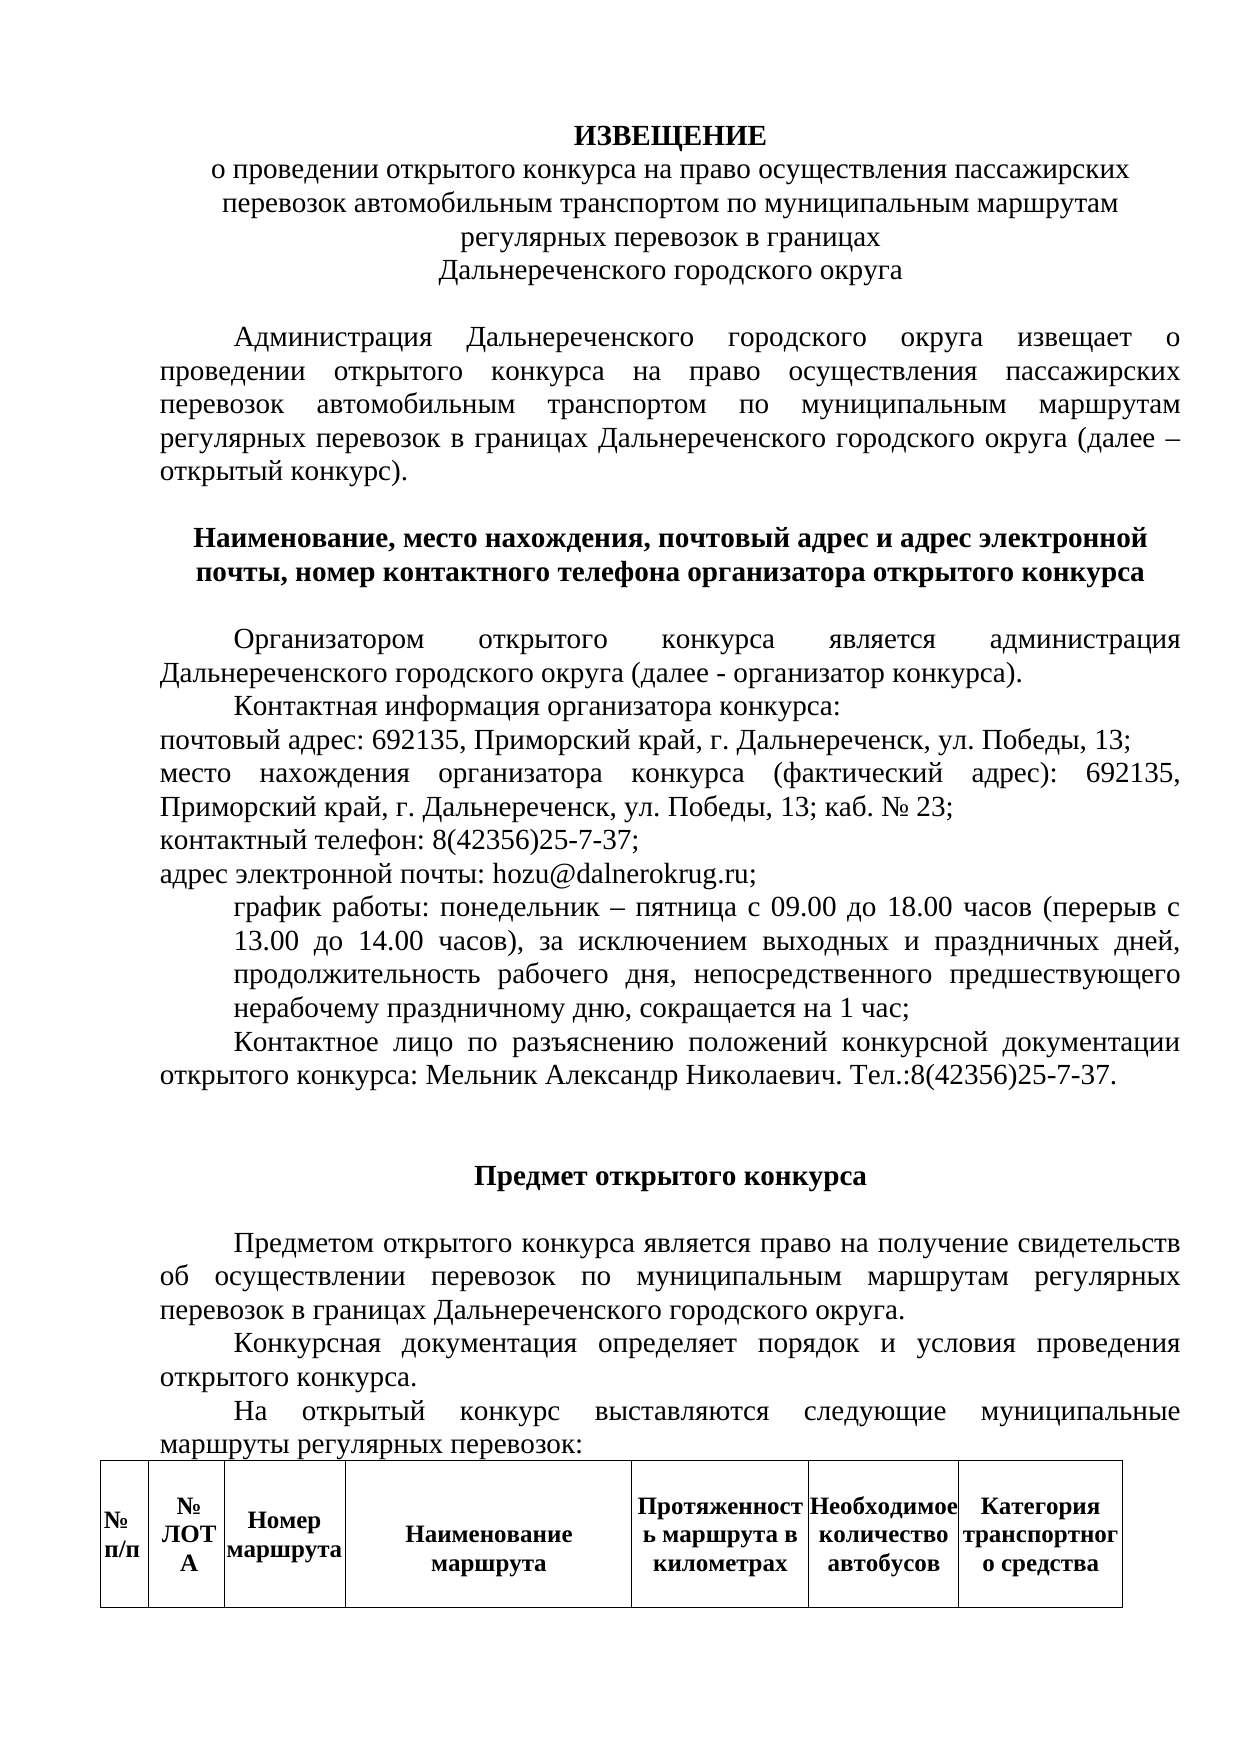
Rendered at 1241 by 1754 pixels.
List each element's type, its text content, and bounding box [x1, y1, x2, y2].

text Администрация Дальнереченского городского округа извещает о проведении открытого конкурса на право осуществления пассажирских перевозок автомобильным транспортом по муниципальным маршрутам регулярных перевозок в границах Дальнереченского городского округа (далее – открытый конкурс). [159, 319, 1181, 487]
table_header Протяженность маршрута в километрах [632, 1461, 808, 1607]
text место нахождения организатора конкурса (фактический адрес): 692135, Приморский край, г. Дальнереченск, ул. Победы, 13; каб. № 23; [159, 755, 1181, 822]
table_header Наименование маршрута [346, 1461, 631, 1607]
table_header Необходимое количество автобусов [809, 1461, 958, 1607]
table_header № ЛОТА [149, 1461, 224, 1607]
text Организатором открытого конкурса является администрация Дальнереченского городского округа (далее - организатор конкурса). [159, 621, 1181, 688]
text Контактное лицо по разъяснению положений конкурсной документации открытого конкурса: Мельник Александр Николаевич. Тел.:8(42356)25-7-37. [159, 1024, 1181, 1091]
text контактный телефон: 8(42356)25-7-37; [159, 822, 1181, 856]
text Предметом открытого конкурса является право на получение свидетельств об осуществлении перевозок по муниципальным маршрутам регулярных перевозок в границах Дальнереченского городского округа. [159, 1225, 1181, 1326]
table_header № п/п [101, 1461, 148, 1607]
text график работы: понедельник – пятница с 09.00 до 18.00 часов (перерыв с 13.00 до 14.00 часов), за исключением выходных и праздничных дней, продолжительность рабочего дня, непосредственного предшествующего нерабочему праздничному дню, сокращается на 1 час; [233, 889, 1181, 1024]
text Предмет открытого конкурса [159, 1158, 1181, 1191]
text Наименование, место нахождения, почтовый адрес и адрес электронной почты, номер контактного телефона организатора открытого конкурса [159, 521, 1181, 588]
text На открытый конкурс выставляются следующие муниципальные маршруты регулярных перевозок: [159, 1393, 1181, 1460]
table_header Номер маршрута [225, 1461, 345, 1607]
text почтовый адрес: 692135, Приморский край, г. Дальнереченск, ул. Победы, 13; [159, 722, 1181, 755]
text о проведении открытого конкурса на право осуществления пассажирских перевозок автомобильным транспортом по муниципальным маршрутам регулярных перевозок в границах [159, 152, 1181, 252]
text Дальнереченского городского округа [159, 252, 1181, 286]
text Контактная информация организатора конкурса: [159, 688, 1181, 722]
text ИЗВЕЩЕНИЕ [159, 118, 1181, 152]
text Конкурсная документация определяет порядок и условия проведения открытого конкурса. [159, 1326, 1181, 1393]
table_header Категория транспортного средства [959, 1461, 1122, 1607]
text адрес электронной почты: hozu@dalnerokrug.ru; [159, 856, 1181, 889]
